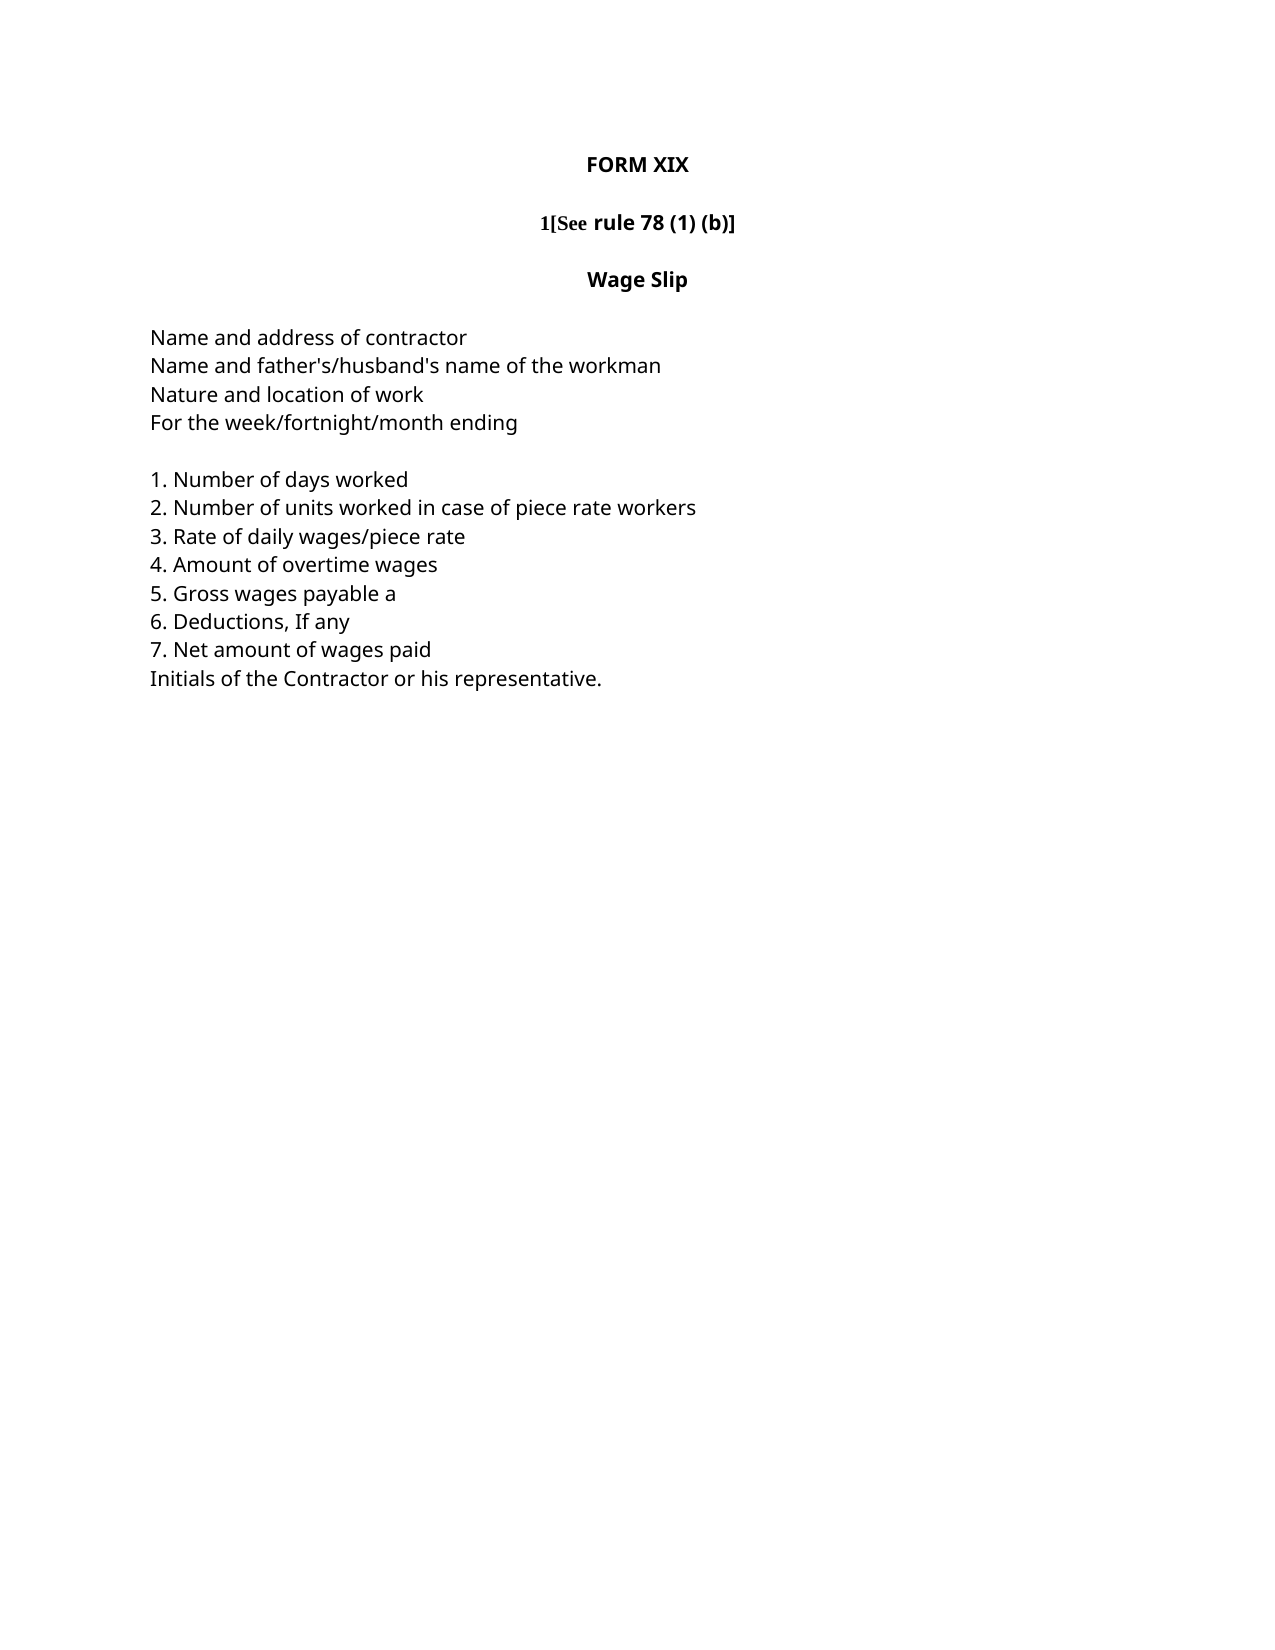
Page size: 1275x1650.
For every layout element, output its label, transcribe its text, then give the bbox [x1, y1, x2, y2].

text Name and address of contractor Name and father's/husband's name of the workman Nature and location of work For the week/fortnight/month ending 1. Number of days worked 2. Number of units worked in case of piece rate workers 3. Rate of daily wages/piece rate 4. Amount of overtime wages 5. Gross wages payable a 6. Deductions, If any 7. Net amount of wages paid Initials of the Contractor or his representative. [150, 323, 1125, 721]
text 1[See rule 78 (1) (b)] [150, 208, 1125, 236]
text FORM XIX [150, 150, 1125, 178]
text Wage Slip [150, 265, 1125, 294]
